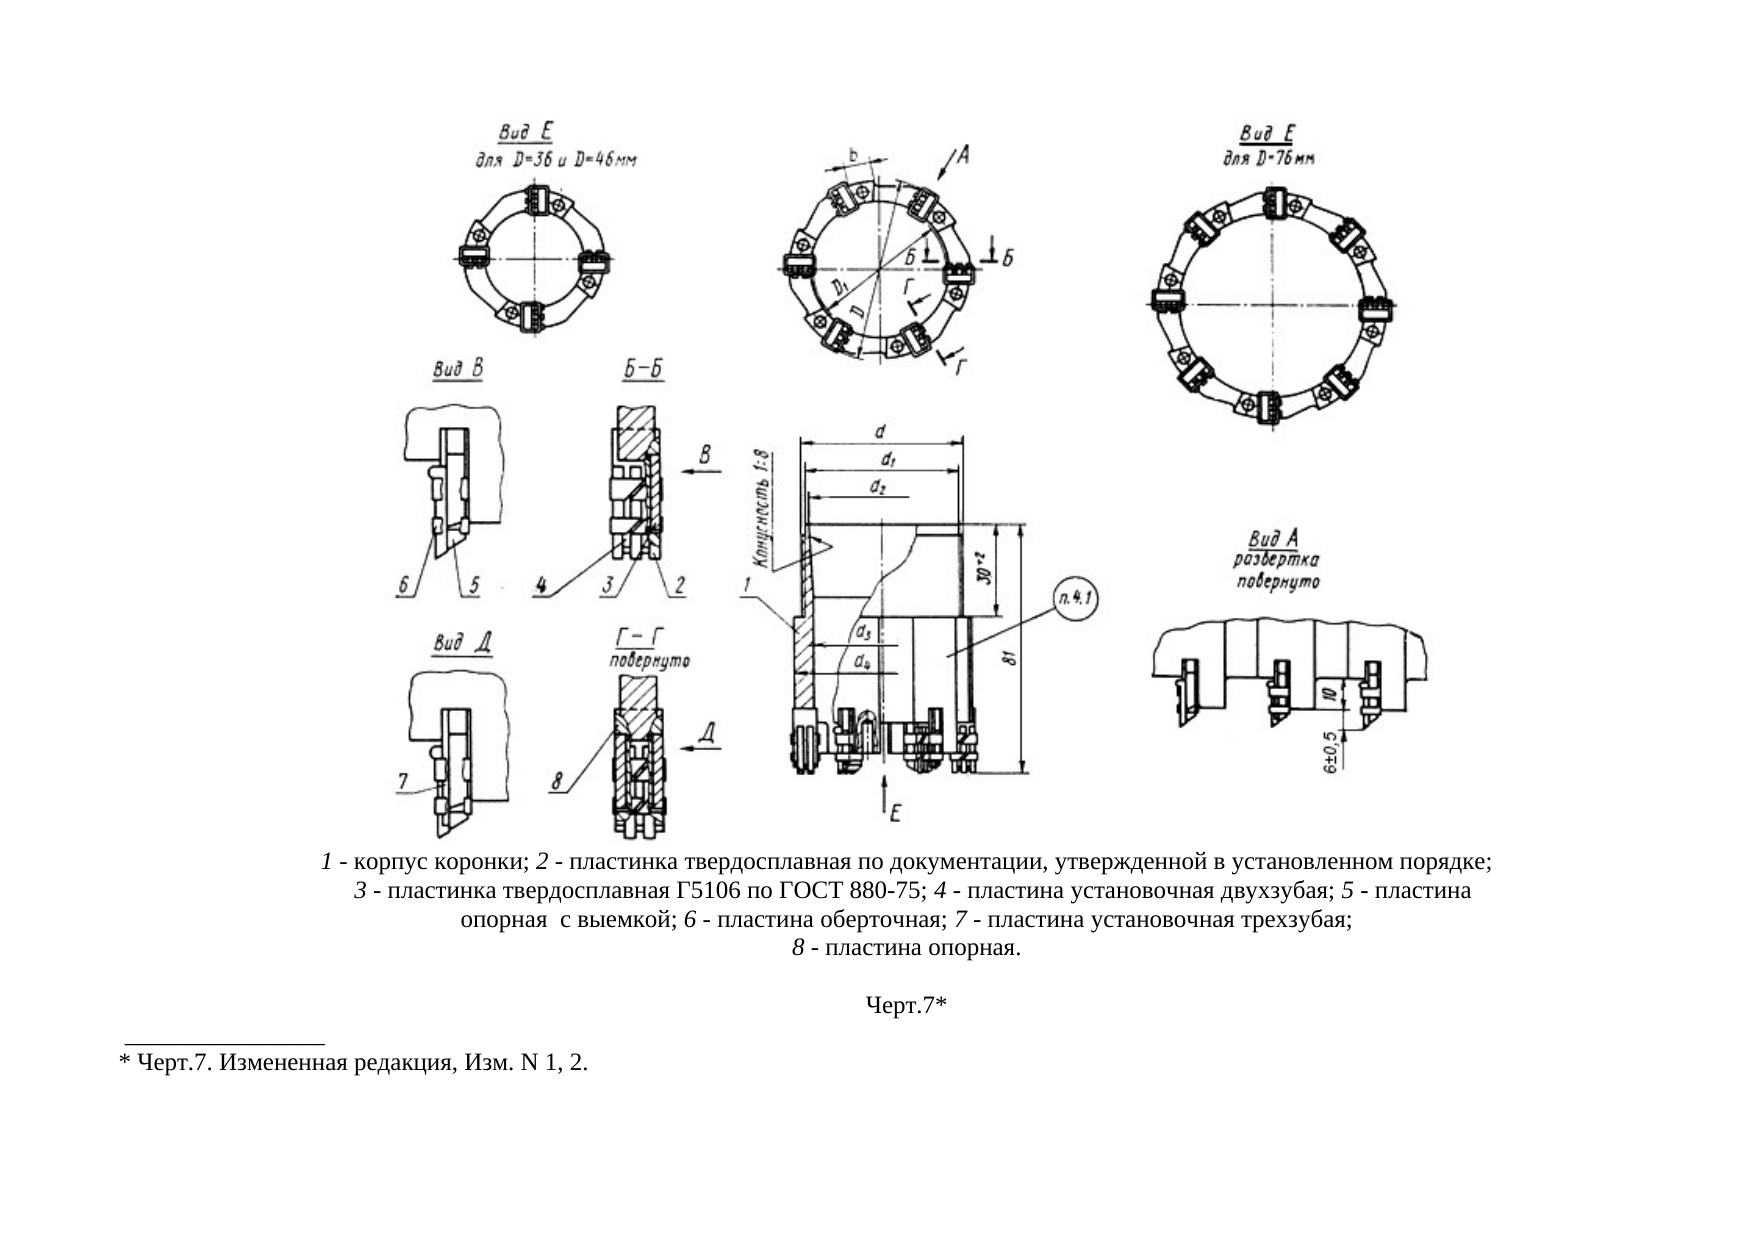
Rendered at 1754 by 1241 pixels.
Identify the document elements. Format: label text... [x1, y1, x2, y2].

text 3 - пластинка твердосплавная Г5106 по ГОСТ 880-75; 4 - пластина установочная двухзубая; 5 - пластина [59, 875, 1695, 904]
text * Черт.7. Измененная редакция, Изм. N 1, 2. [59, 1047, 1695, 1076]
text опорная с выемкой; 6 - пластина оберточная; 7 - пластина установочная трехзубая; [59, 904, 1695, 932]
picture [384, 118, 1435, 847]
text 8 - пластина опорная. [59, 932, 1695, 961]
text ________________ [59, 1019, 1695, 1047]
text Черт.7* [59, 990, 1695, 1019]
text 1 - корпус коронки; 2 - пластинка твердосплавная по документации, утвержденной в установленном порядке; [59, 846, 1695, 875]
